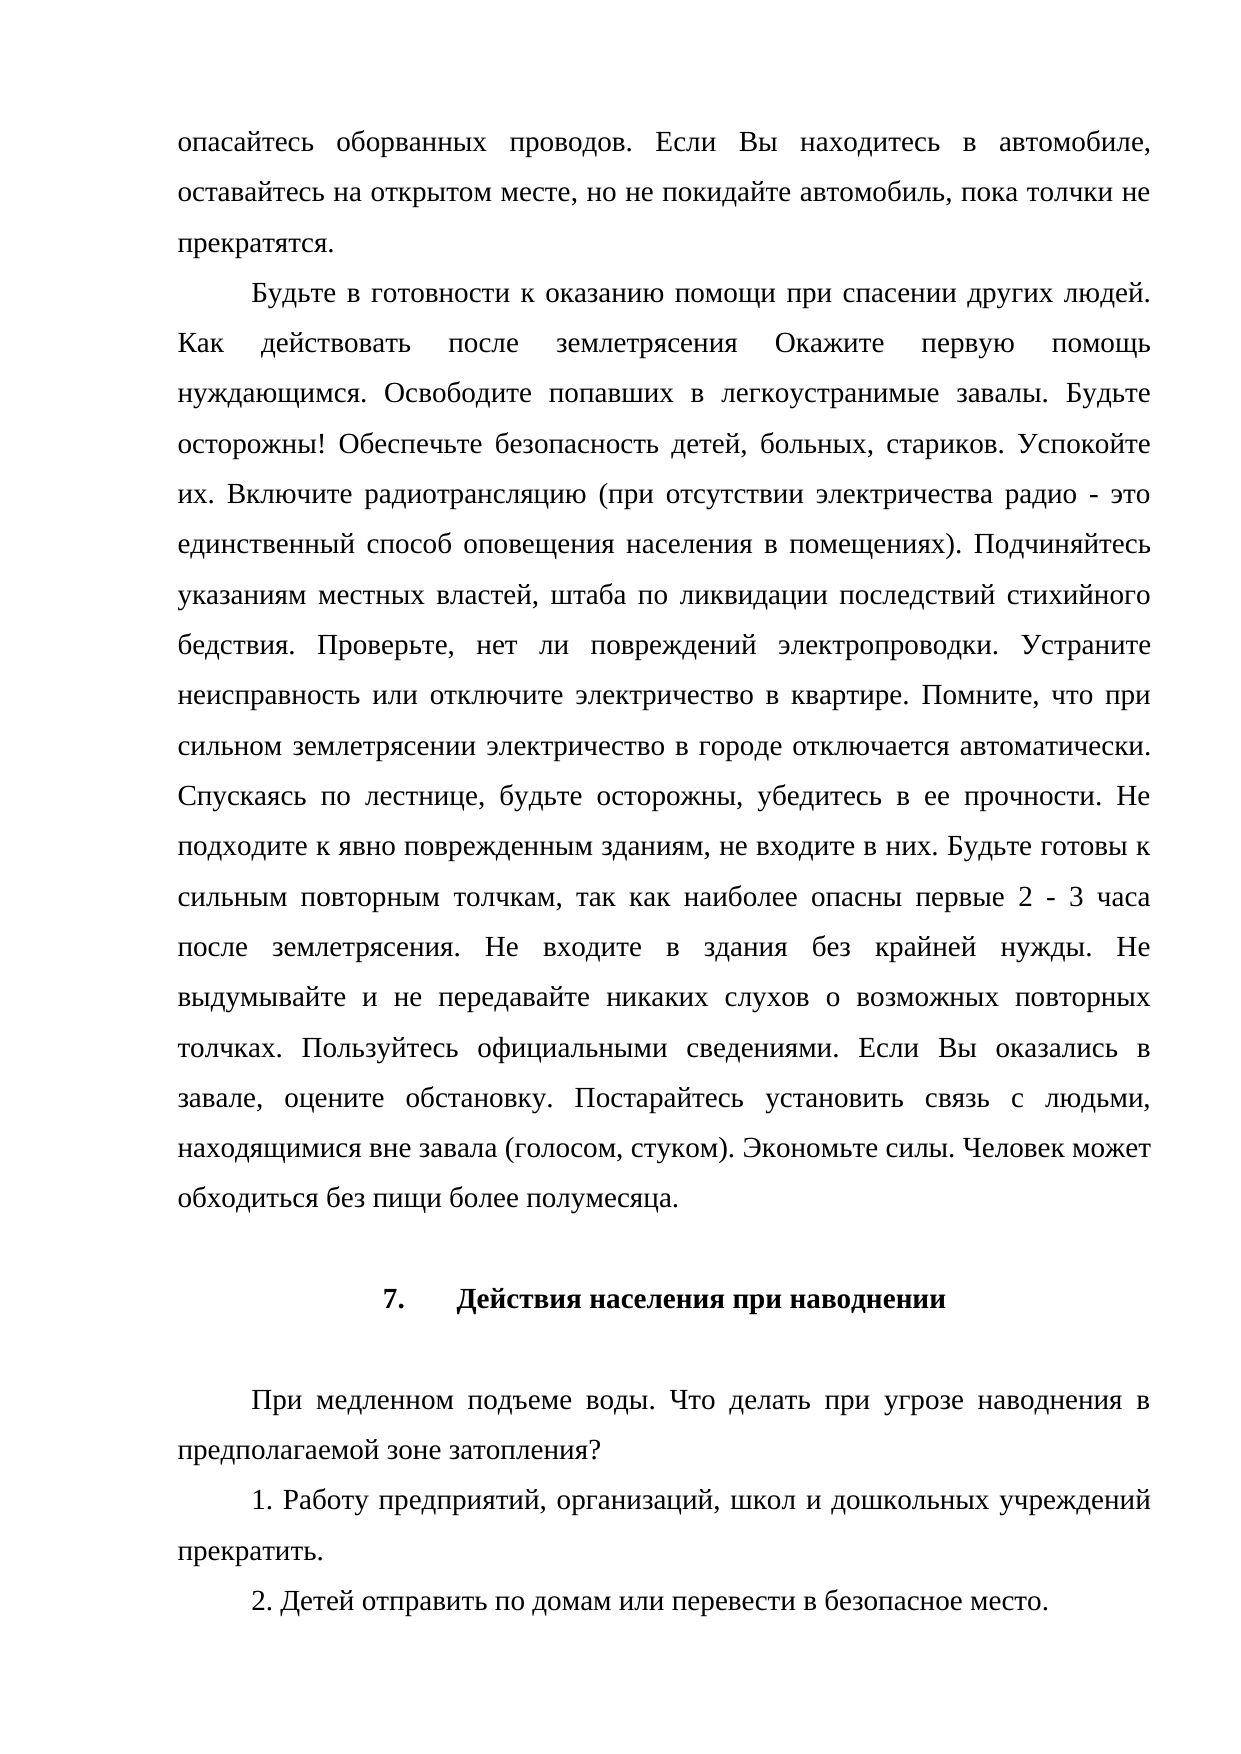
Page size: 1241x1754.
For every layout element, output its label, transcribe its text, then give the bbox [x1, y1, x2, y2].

text 1. Работу предприятий, организаций, школ и дошкольных учреждений прекратить. [177, 1482, 1152, 1566]
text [177, 124, 1152, 258]
text 2. Детей отправить по домам или перевести в безопасное место. [177, 1583, 1152, 1617]
text Будьте в готовности к оказанию помощи при спасении других людей. Как действовать после землетрясения Окажите первую помощь нуждающимся. Освободите попавших в легкоустранимые завалы. Будьте осторожны! Обеспечьте безопасность детей, больных, стариков. Успокойте их. Включите радиотрансляцию (при отсутствии электричества радио - это единственный способ оповещения населения в помещениях). Подчиняйтесь указаниям местных властей, штаба по ликвидации последствий стихийного бедствия. Проверьте, нет ли повреждений электропроводки. Устраните неисправность или отключите электричество в квартире. Помните, что при сильном землетрясении электричество в городе отключается автоматически. Спускаясь по лестнице, будьте осторожны, убедитесь в ее прочности. Не подходите к явно поврежденным зданиям, не входите в них. Будьте готовы к сильным повторным толчкам, так как наиболее опасны первые 2 - 3 часа после землетрясения. Не входите в здания без крайней нужды. Не выдумывайте и не передавайте никаких слухов о возможных повторных толчках. Пользуйтесь официальными сведениями. Если Вы оказались в завале, оцените обстановку. Постарайтесь установить связь с людьми, находящимися вне завала (голосом, стуком). Экономьте силы. Человек может обходиться без пищи более полумесяца. [177, 275, 1152, 1214]
text При медленном подъеме воды. Что делать при угрозе наводнения в предполагаемой зоне затопления? [177, 1382, 1152, 1466]
list Действия населения при наводнении [177, 1281, 1152, 1315]
